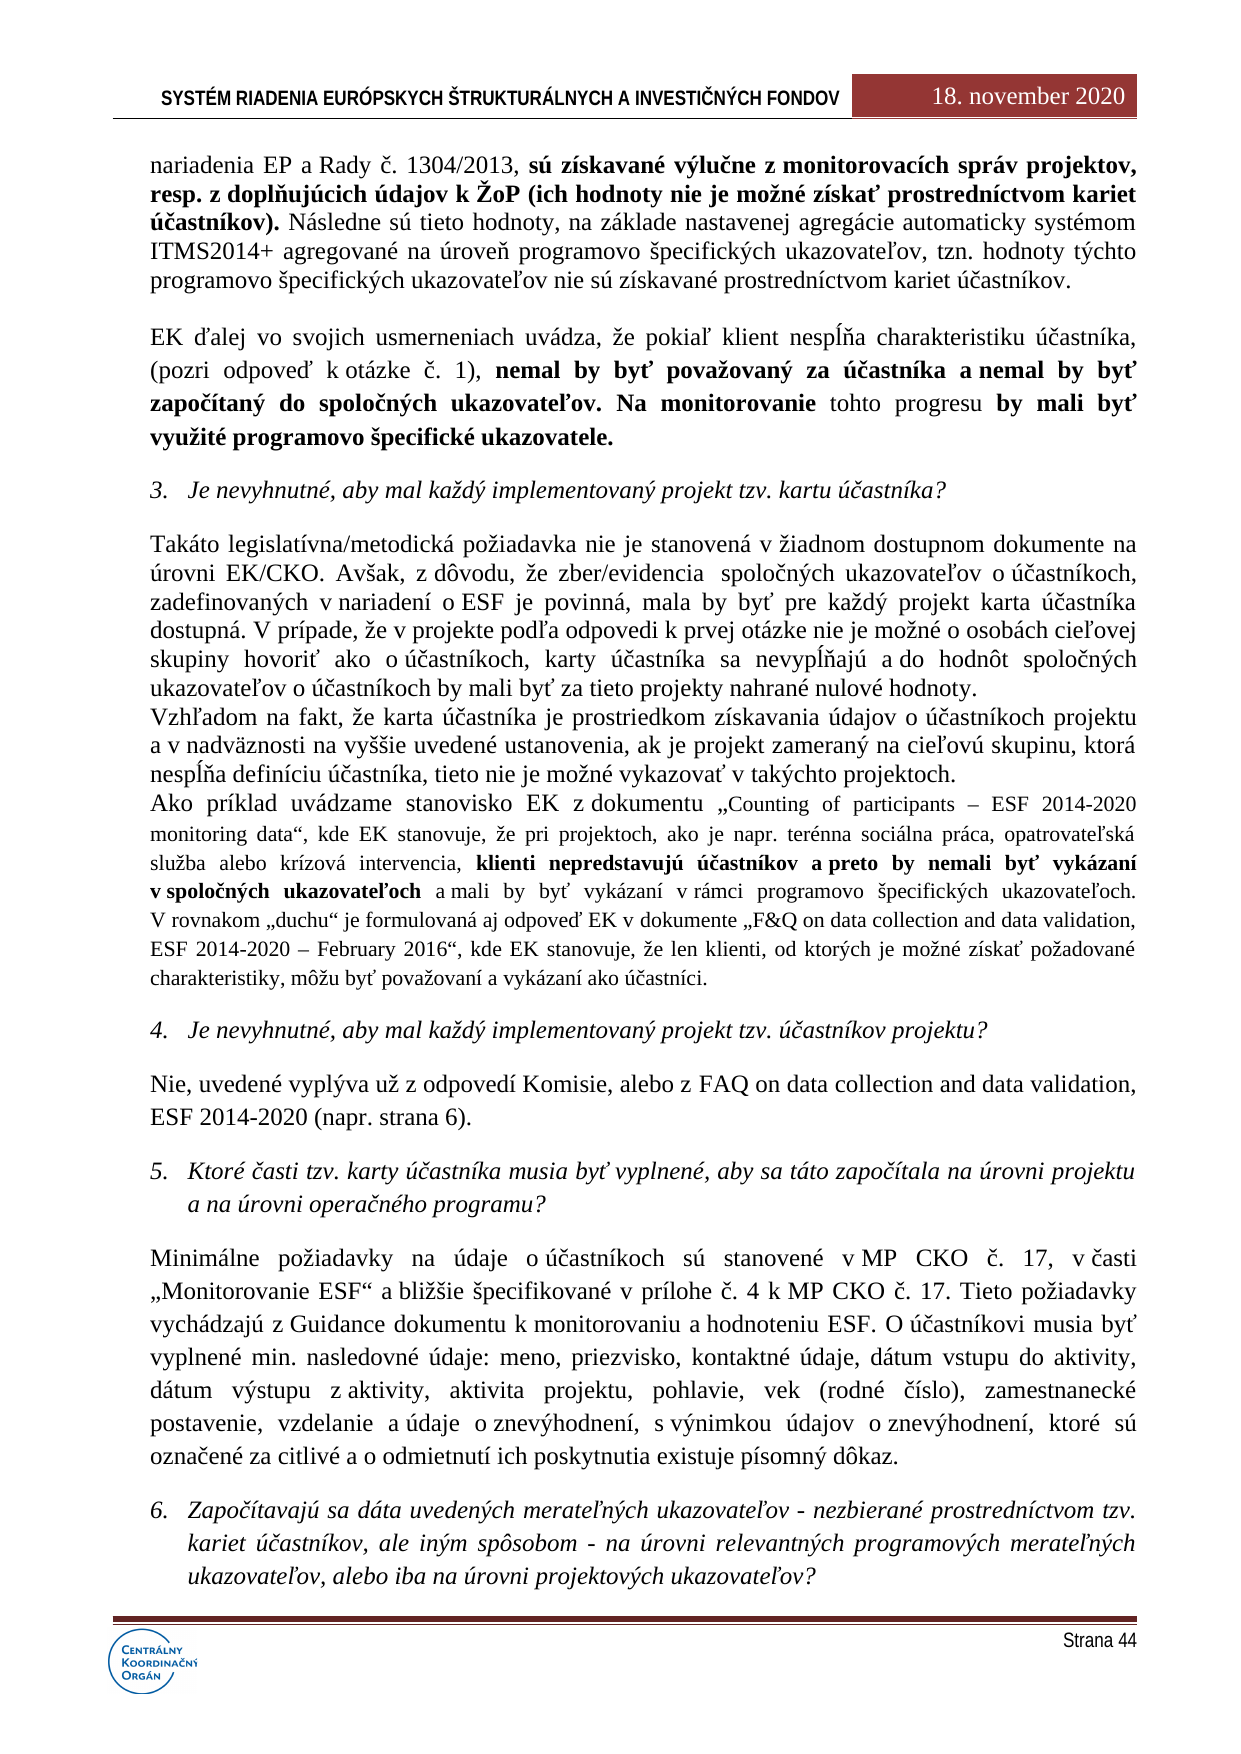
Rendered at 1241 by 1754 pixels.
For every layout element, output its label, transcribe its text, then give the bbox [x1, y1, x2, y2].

list Je nevyhnutné, aby mal každý implementovaný projekt tzv. kartu účastníka? [150, 475, 1137, 504]
list Započítavajú sa dáta uvedených merateľných ukazovateľov - nezbierané prostredníctvom tzv. kariet účastníkov, ale iným spôsobom - na úrovni relevantných programových merateľných ukazovateľov, alebo iba na úrovni projektových ukazovateľov? [150, 1495, 1137, 1589]
text Ako príklad uvádzame stanovisko EK z dokumentu „Counting of participants – ESF 2014-2020 monitoring data“, kde EK stanovuje, že pri projektoch, ako je napr. terénna sociálna práca, opatrovateľská služba alebo krízová intervencia, klienti nepredstavujú účastníkov a preto by nemali byť vykázaní v spoločných ukazovateľoch a mali by byť vykázaní v rámci programovo špecifických ukazovateľoch. V rovnakom „duchu“ je formulovaná aj odpoveď EK v dokumente „F&Q on data collection and data validation, ESF 2014-2020 – February 2016“, kde EK stanovuje, že len klienti, od ktorých je možné získať požadované charakteristiky, môžu byť považovaní a vykázaní ako účastníci. [150, 788, 1137, 991]
text Vzhľadom na fakt, že karta účastníka je prostriedkom získavania údajov o účastníkoch projektu a v nadväznosti na vyššie uvedené ustanovenia, ak je projekt zameraný na cieľovú skupinu, ktorá nespĺňa definíciu účastníka, tieto nie je možné vykazovať v takýchto projektoch. [150, 702, 1137, 788]
picture [106, 1627, 198, 1693]
list Ktoré časti tzv. karty účastníka musia byť vyplnené, aby sa táto započítala na úrovni projektu a na úrovni operačného programu? [150, 1156, 1137, 1218]
text Minimálne požiadavky na údaje o účastníkoch sú stanovené v MP CKO č. 17, v časti „Monitorovanie ESF“ a bližšie špecifikované v prílohe č. 4 k MP CKO č. 17. Tieto požiadavky vychádzajú z Guidance dokumentu k monitorovaniu a hodnoteniu ESF. O účastníkovi musia byť vyplnené min. nasledovné údaje: meno, priezvisko, kontaktné údaje, dátum vstupu do aktivity, dátum výstupu z aktivity, aktivita projektu, pohlavie, vek (rodné číslo), zamestnanecké postavenie, vzdelanie a údaje o znevýhodnení, s výnimkou údajov o znevýhodnení, ktoré sú označené za citlivé a o odmietnutí ich poskytnutia existuje písomný dôkaz. [150, 1243, 1137, 1469]
text EK ďalej vo svojich usmerneniach uvádza, že pokiaľ klient nespĺňa charakteristiku účastníka, (pozri odpoveď k otázke č. 1), nemal by byť považovaný za účastníka a nemal by byť započítaný do spoločných ukazovateľov. Na monitorovanie tohto progresu by mali byť využité programovo špecifické ukazovatele. [150, 322, 1137, 450]
text Nie, uvedené vyplýva už z odpovedí Komisie, alebo z FAQ on data collection and data validation, ESF 2014-2020 (napr. strana 6). [150, 1069, 1137, 1131]
text Takáto legislatívna/metodická požiadavka nie je stanovená v žiadnom dostupnom dokumente na úrovni EK/CKO. Avšak, z dôvodu, že zber/evidencia spoločných ukazovateľov o účastníkoch, zadefinovaných v nariadení o ESF je povinná, mala by byť pre každý projekt karta účastníka dostupná. V prípade, že v projekte podľa odpovedi k prvej otázke nie je možné o osobách cieľovej skupiny hovoriť ako o účastníkoch, karty účastníka sa nevypĺňajú a do hodnôt spoločných ukazovateľov o účastníkoch by mali byť za tieto projekty nahrané nulové hodnoty. [150, 529, 1137, 702]
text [150, 150, 1137, 294]
list Je nevyhnutné, aby mal každý implementovaný projekt tzv. účastníkov projektu? [150, 1015, 1137, 1044]
